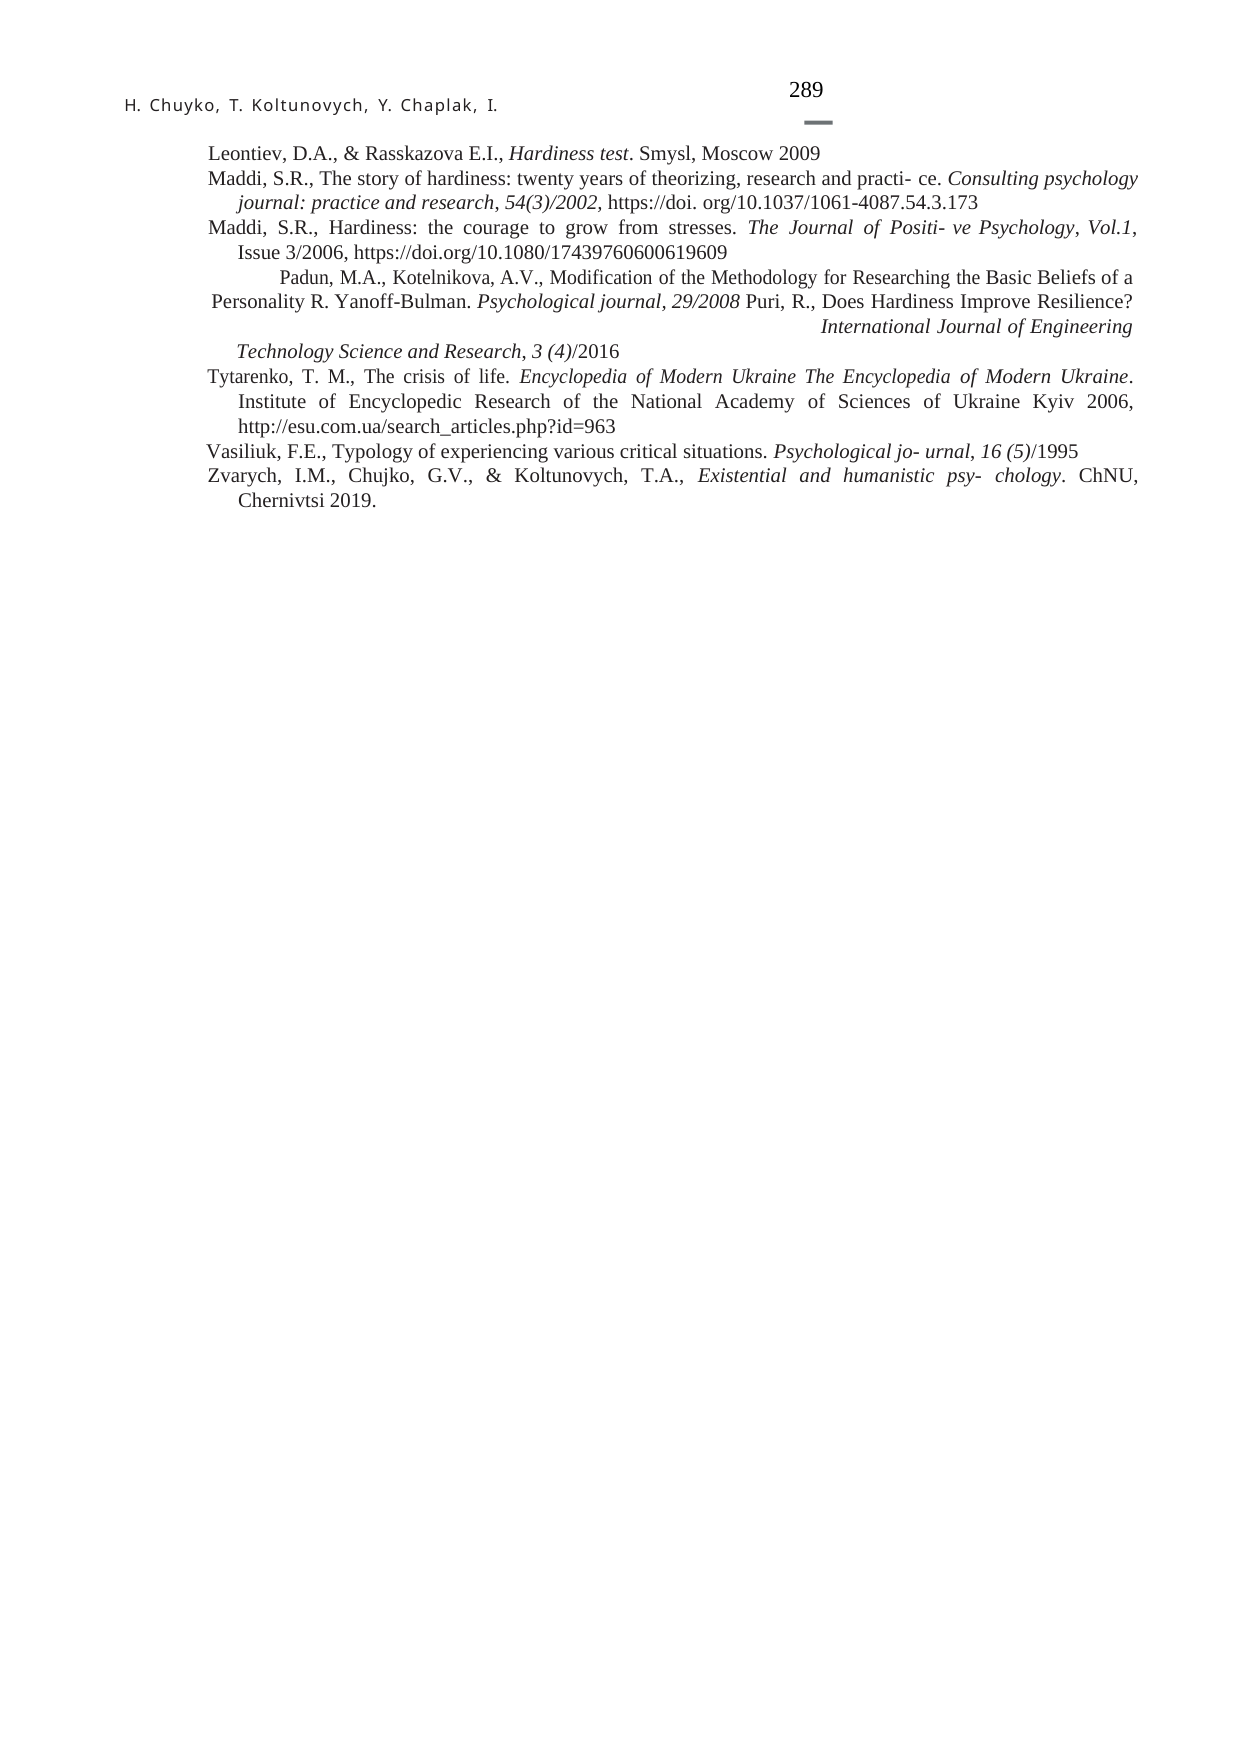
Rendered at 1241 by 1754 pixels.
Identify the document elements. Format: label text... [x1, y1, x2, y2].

text Maddi, S.R., Hardiness: the courage to grow from stresses. The Journal of Positi- ve Psychology, Vol.1, Issue 3/2006, https://doi.org/10.1080/17439760600619609 [208, 215, 1138, 264]
text Technology Science and Research, 3 (4)/2016 [236, 339, 1152, 363]
text Padun, M.A., Kotelnikova, A.V., Modification of the Methodology for Researching the Basic Beliefs of a Personality R. Yanoff-Bulman. Psychological journal, 29/2008 Puri, R., Does Hardiness Improve Resilience? International Journal of Engineering [208, 265, 1133, 338]
text Zvarych, I.M., Chujko, G.V., & Koltunovych, T.A., Existential and humanistic psy- chology. ChNU, Chernivtsi 2019. [207, 463, 1138, 512]
text Tytarenko, T. M., The crisis of life. Encyclopedia of Modern Ukraine The Encyclopedia of Modern Ukraine. Institute of Encyclopedic Research of the National Academy of Sciences of Ukraine Kyiv 2006, http://esu.com.ua/search_articles.php?id=963 [207, 364, 1133, 438]
text Maddi, S.R., The story of hardiness: twenty years of theorizing, research and practi- ce. Consulting psychology journal: practice and research, 54(3)/2002, https://doi. org/10.1037/1061-4087.54.3.173 [208, 166, 1138, 214]
text Leontiev, D.A., & Rasskazova E.I., Hardiness test. Smysl, Moscow 2009 [208, 141, 1152, 164]
text Vasiliuk, F.E., Typology of experiencing various critical situations. Psychological jo- urnal, 16 (5)/1995 [206, 438, 1138, 463]
